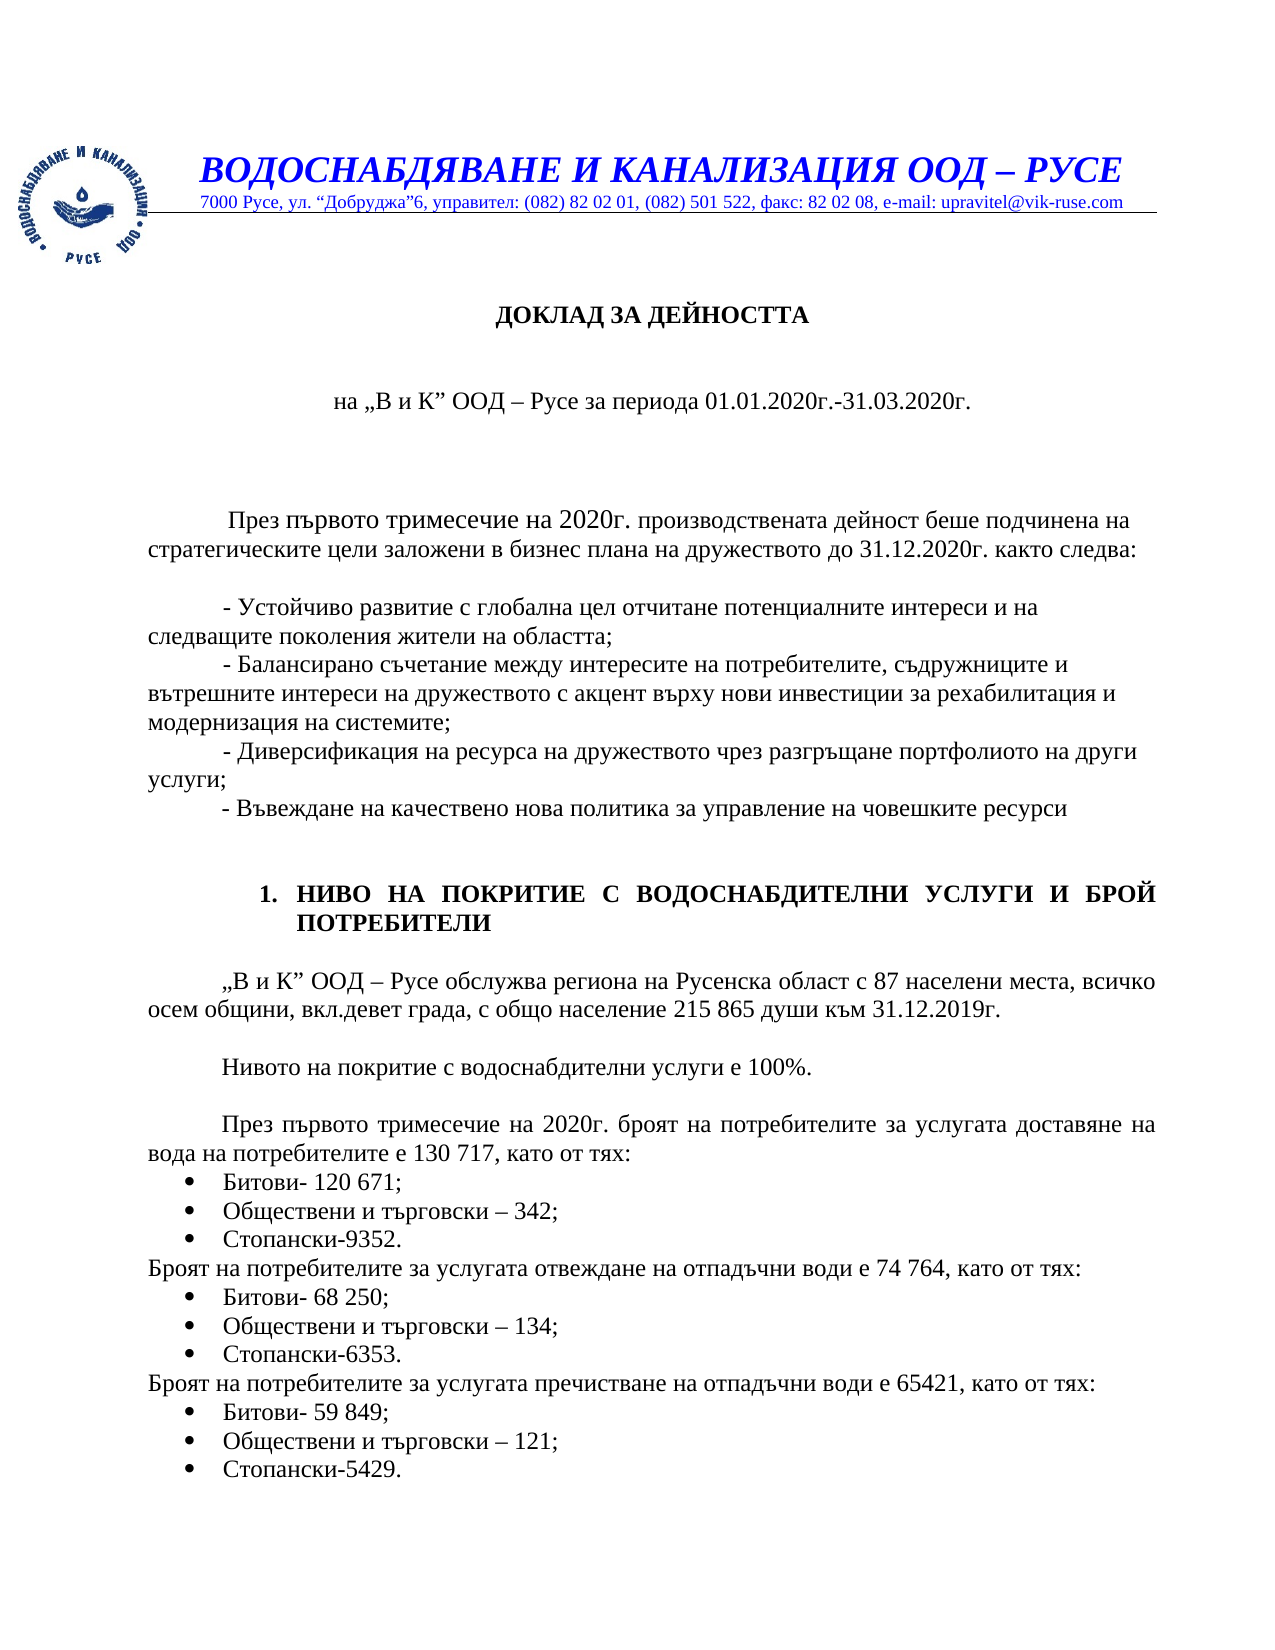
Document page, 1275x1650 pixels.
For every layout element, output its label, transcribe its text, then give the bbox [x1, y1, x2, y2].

text През първото тримесечие на 2020г. броят на потребителите за услугата доставяне на вода на потребителите е 130 717, като от тях: [148, 1109, 1157, 1167]
text „В и К” ООД – Русе обслужва региона на Русенска област с 87 населени места, всичко осем общини, вкл.девет града, с общо население 215 865 души към 31.12.2019г. [148, 966, 1157, 1023]
text Броят на потребителите за услугата отвеждане на отпадъчни води е 74 764, като от тях: [148, 1253, 1157, 1282]
title - Диверсификация на ресурса на дружеството чрез разгръщане портфолиото на други услуги; [148, 736, 1157, 793]
picture [18, 146, 148, 264]
text ВОДОСНАБДЯВАНЕ И КАНАЛИЗАЦИЯ ООД – РУСЕ [148, 148, 1157, 191]
title - Въвеждане на качествено нова политика за управление на човешките ресурси [148, 793, 1157, 822]
list НИВО НА ПОКРИТИЕ С ВОДОСНАБДИТЕЛНИ УСЛУГИ И БРОЙ ПОТРЕБИТЕЛИ [259, 879, 1157, 937]
list Битови- 59 849; [185, 1397, 1157, 1426]
list Битови- 120 671; [185, 1167, 1157, 1196]
text ДОКЛАД ЗА ДЕЙНОСТТА [148, 300, 1157, 328]
list Обществени и търговски – 134; [185, 1311, 1157, 1339]
list Обществени и търговски – 121; [185, 1426, 1157, 1454]
list Обществени и търговски – 342; [185, 1196, 1157, 1224]
text Броят на потребителите за услугата пречистване на отпадъчни води е 65421, като от тях: [148, 1368, 1157, 1397]
list Стопански-6353. [185, 1339, 1157, 1368]
list Битови- 68 250; [185, 1282, 1157, 1311]
text на „В и К” ООД – Русе за периода 01.01.2020г.-31.03.2020г. [148, 386, 1157, 415]
text Нивото на покритие с водоснабдителни услуги е 100%. [148, 1052, 1157, 1081]
text 7000 Русе, ул. “Добруджа”6, управител: (082) 82 02 01, (082) 501 522, факс: 82 02 08, e-mail: upravitel@vik-ruse.com [148, 191, 1157, 212]
title През първото тримесечие на 2020г. производствената дейност беше подчинена на стратегическите цели заложени в бизнес плана на дружеството до 31.12.2020г. както следва: [148, 503, 1157, 563]
list Стопански-5429. [185, 1454, 1157, 1483]
title - Устойчиво развитие с глобална цел отчитане потенциалните интереси и на следващите поколения жители на областта; [148, 592, 1157, 649]
list Стопански-9352. [185, 1224, 1157, 1253]
title - Балансирано съчетание между интересите на потребителите, съдружниците и вътрешните интереси на дружеството с акцент върху нови инвестиции за рехабилитация и модернизация на системите; [148, 649, 1157, 736]
